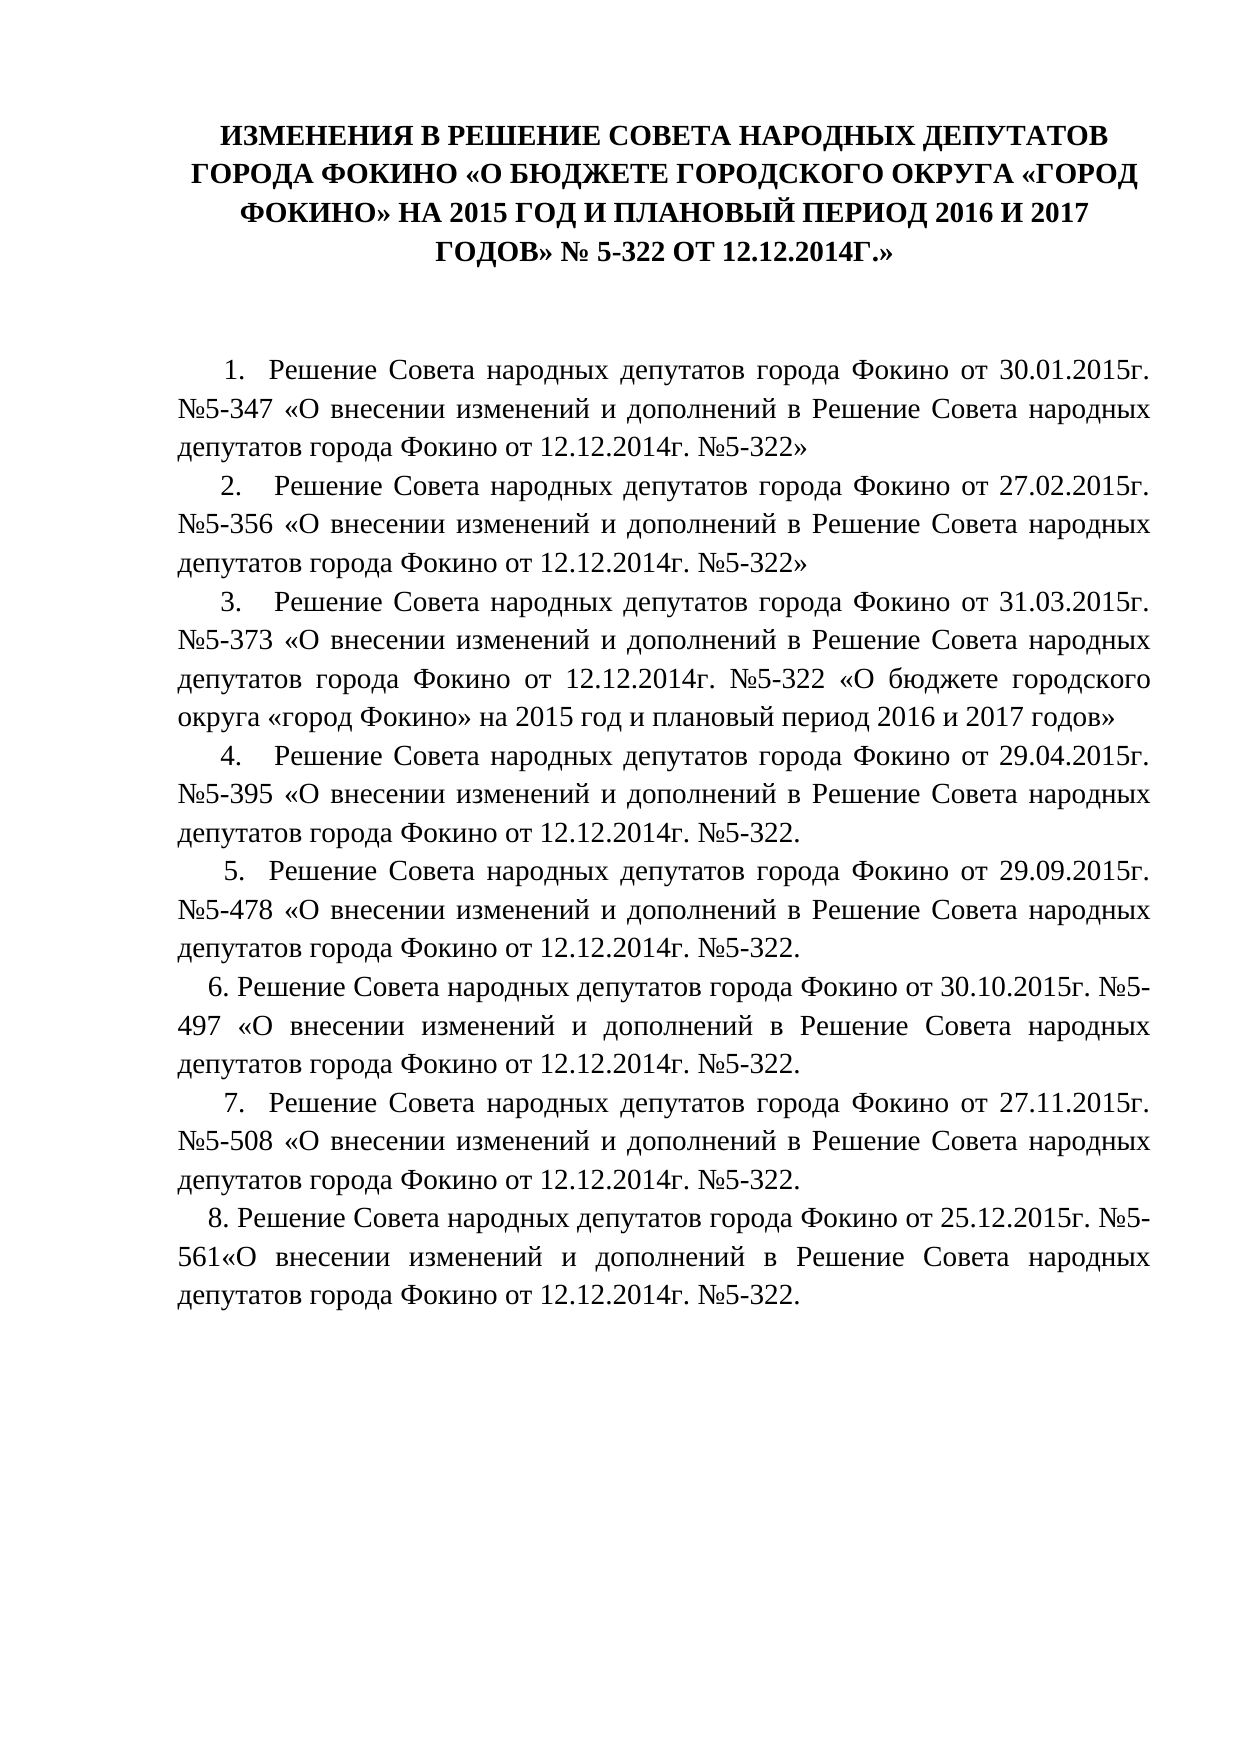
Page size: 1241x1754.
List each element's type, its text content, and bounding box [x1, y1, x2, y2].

text 7. Решение Совета народных депутатов города Фокино от 27.11.2015г. №5-508 «О внесении изменений и дополнений в Решение Совета народных депутатов города Фокино от 12.12.2014г. №5-322. [177, 1085, 1152, 1195]
text 6. Решение Совета народных депутатов города Фокино от 30.10.2015г. №5-497 «О внесении изменений и дополнений в Решение Совета народных депутатов города Фокино от 12.12.2014г. №5-322. [177, 969, 1152, 1080]
text ИЗМЕНЕНИЯ В РЕШЕНИЕ СОВЕТА НАРОДНЫХ ДЕПУТАТОВ ГОРОДА ФОКИНО «О БЮДЖЕТЕ ГОРОДСКОГО ОКРУГА «ГОРОД ФОКИНО» НА 2015 ГОД И ПЛАНОВЫЙ ПЕРИОД 2016 И 2017 ГОДОВ» № 5-322 ОТ 12.12.2014Г.» [177, 118, 1152, 267]
text 5. Решение Совета народных депутатов города Фокино от 29.09.2015г. №5-478 «О внесении изменений и дополнений в Решение Совета народных депутатов города Фокино от 12.12.2014г. №5-322. [177, 853, 1152, 964]
text 3. Решение Совета народных депутатов города Фокино от 31.03.2015г. №5-373 «О внесении изменений и дополнений в Решение Совета народных депутатов города Фокино от 12.12.2014г. №5-322 «О бюджете городского округа «город Фокино» на 2015 год и плановый период 2016 и 2017 годов» [177, 584, 1152, 733]
text 2. Решение Совета народных депутатов города Фокино от 27.02.2015г. №5-356 «О внесении изменений и дополнений в Решение Совета народных депутатов города Фокино от 12.12.2014г. №5-322» [177, 468, 1152, 579]
text 8. Решение Совета народных депутатов города Фокино от 25.12.2015г. №5-561«О внесении изменений и дополнений в Решение Совета народных депутатов города Фокино от 12.12.2014г. №5-322. [177, 1200, 1152, 1311]
text 4. Решение Совета народных депутатов города Фокино от 29.04.2015г. №5-395 «О внесении изменений и дополнений в Решение Совета народных депутатов города Фокино от 12.12.2014г. №5-322. [177, 738, 1152, 848]
text 1. Решение Совета народных депутатов города Фокино от 30.01.2015г. №5-347 «О внесении изменений и дополнений в Решение Совета народных депутатов города Фокино от 12.12.2014г. №5-322» [177, 352, 1152, 463]
